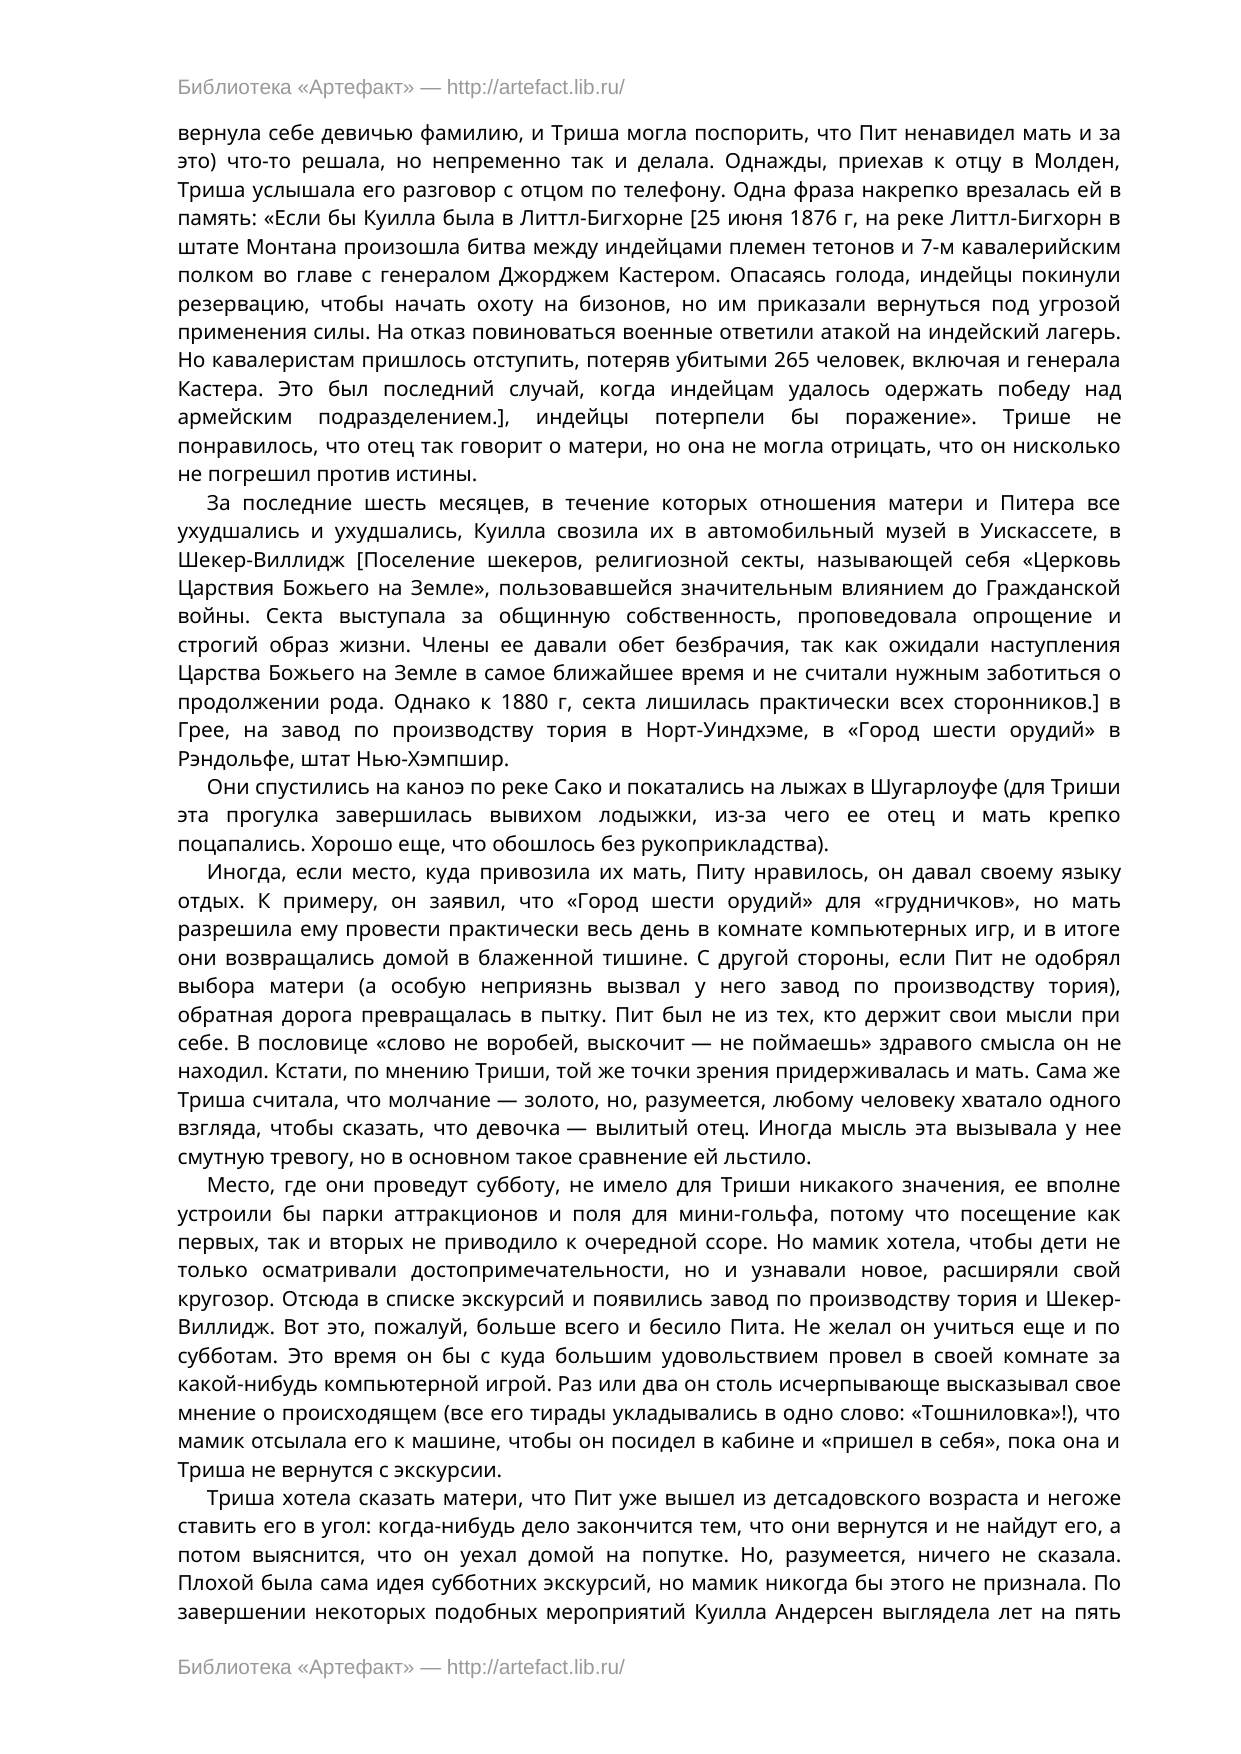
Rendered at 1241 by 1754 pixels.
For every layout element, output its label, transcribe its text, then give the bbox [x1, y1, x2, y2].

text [177, 1483, 1122, 1625]
text За последние шесть месяцев, в течение которых отношения матери и Питера все ухудшались и ухудшались, Куилла свозила их в автомобильный музей в Уискассете, в Шекер-Виллидж [Поселение шекеров, религиозной секты, называющей себя «Церковь Царствия Божьего на Земле», пользовавшейся значительным влиянием до Гражданской войны. Секта выступала за общинную собственность, проповедовала опрощение и строгий образ жизни. Члены ее давали обет безбрачия, так как ожидали наступления Царства Божьего на Земле в самое ближайшее время и не считали нужным заботиться о продолжении рода. Однако к 1880 г, секта лишилась практически всех сторонников.] в Грее, на завод по производству тория в Норт-Уиндхэме, в «Город шести орудий» в Рэндольфе, штат Нью-Хэмпшир. [177, 488, 1122, 772]
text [177, 118, 1122, 488]
text Место, где они проведут субботу, не имело для Триши никакого значения, ее вполне устроили бы парки аттракционов и поля для мини-гольфа, потому что посещение как первых, так и вторых не приводило к очередной ссоре. Но мамик хотела, чтобы дети не только осматривали достопримечательности, но и узнавали новое, расширяли свой кругозор. Отсюда в списке экскурсий и появились завод по производству тория и Шекер-Виллидж. Вот это, пожалуй, больше всего и бесило Пита. Не желал он учиться еще и по субботам. Это время он бы с куда большим удовольствием провел в своей комнате за какой-нибудь компьютерной игрой. Раз или два он столь исчерпывающе высказывал свое мнение о происходящем (все его тирады укладывались в одно слово: «Тошниловка»!), что мамик отсылала его к машине, чтобы он посидел в кабине и «пришел в себя», пока она и Триша не вернутся с экскурсии. [177, 1170, 1122, 1483]
text Иногда, если место, куда привозила их мать, Питу нравилось, он давал своему языку отдых. К примеру, он заявил, что «Город шести орудий» для «грудничков», но мать разрешила ему провести практически весь день в комнате компьютерных игр, и в итоге они возвращались домой в блаженной тишине. С другой стороны, если Пит не одобрял выбора матери (а особую неприязнь вызвал у него завод по производству тория), обратная дорога превращалась в пытку. Пит был не из тех, кто держит свои мысли при себе. В пословице «слово не воробей, выскочит — не поймаешь» здравого смысла он не находил. Кстати, по мнению Триши, той же точки зрения придерживалась и мать. Сама же Триша считала, что молчание — золото, но, разумеется, любому человеку хватало одного взгляда, чтобы сказать, что девочка — вылитый отец. Иногда мысль эта вызывала у нее смутную тревогу, но в основном такое сравнение ей льстило. [177, 857, 1122, 1170]
text Они спустились на каноэ по реке Сако и покатались на лыжах в Шугарлоуфе (для Триши эта прогулка завершилась вывихом лодыжки, из-за чего ее отец и мать крепко поцапались. Хорошо еще, что обошлось без рукоприкладства). [177, 772, 1122, 857]
